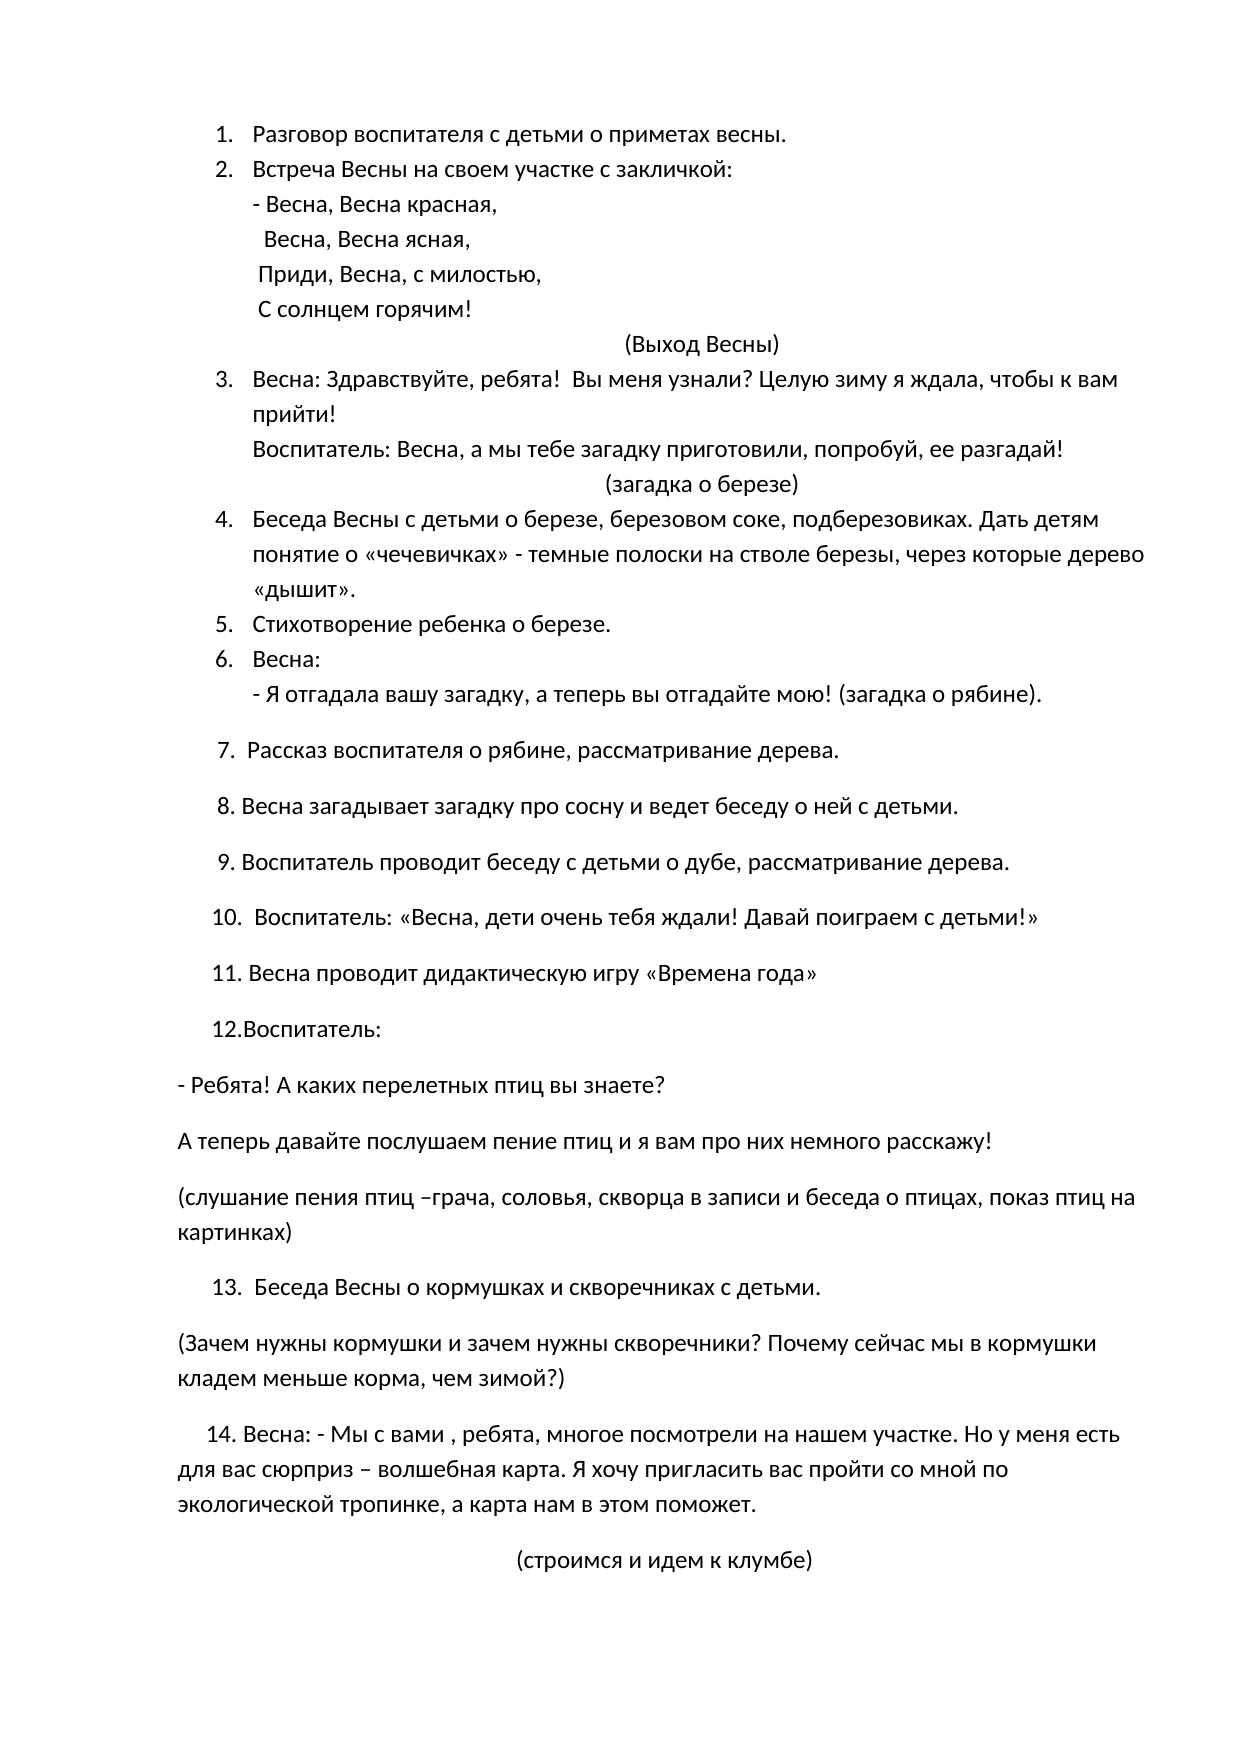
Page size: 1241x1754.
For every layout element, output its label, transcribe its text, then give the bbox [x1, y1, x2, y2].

list С солнцем горячим! [252, 293, 1152, 324]
list Воспитатель: Весна, а мы тебе загадку приготовили, попробуй, ее разгадай! [252, 433, 1152, 464]
text (слушание пения птиц –грача, соловья, скворца в записи и беседа о птицах, показ птиц на картинках) [177, 1181, 1152, 1246]
list Стихотворение ребенка о березе. [215, 608, 1152, 639]
list (Выход Весны) [252, 328, 1152, 359]
text - Ребята! А каких перелетных птиц вы знаете? [177, 1069, 1152, 1099]
list Весна: [215, 643, 1152, 674]
list Разговор воспитателя с детьми о приметах весны. [215, 118, 1152, 149]
text 8. Весна загадывает загадку про сосну и ведет беседу о ней с детьми. [177, 790, 1152, 820]
list - Я отгадала вашу загадку, а теперь вы отгадайте мою! (загадка о рябине). [252, 678, 1152, 709]
text А теперь давайте послушаем пение птиц и я вам про них немного расскажу! [177, 1125, 1152, 1155]
text (строимся и идем к клумбе) [177, 1544, 1152, 1574]
list (загадка о березе) [252, 468, 1152, 499]
text (Зачем нужны кормушки и зачем нужны скворечники? Почему сейчас мы в кормушки кладем меньше корма, чем зимой?) [177, 1327, 1152, 1393]
list Беседа Весны с детьми о березе, березовом соке, подберезовиках. Дать детям понятие о «чечевичках» - темные полоски на стволе березы, через которые дерево «дышит». [215, 503, 1152, 604]
list - Весна, Весна красная, [252, 188, 1152, 219]
text 11. Весна проводит дидактическую игру «Времена года» [177, 957, 1152, 988]
text 9. Воспитатель проводит беседу с детьми о дубе, рассматривание дерева. [177, 846, 1152, 876]
text 12.Воспитатель: [177, 1013, 1152, 1044]
text 7. Рассказ воспитателя о рябине, рассматривание дерева. [177, 734, 1152, 764]
list Весна: Здравствуйте, ребята! Вы меня узнали? Целую зиму я ждала, чтобы к вам прийти! [215, 363, 1152, 429]
text 13. Беседа Весны о кормушках и скворечниках с детьми. [177, 1271, 1152, 1302]
list Весна, Весна ясная, [252, 223, 1152, 254]
list Приди, Весна, с милостью, [252, 258, 1152, 289]
list Встреча Весны на своем участке с закличкой: [215, 153, 1152, 184]
text 14. Весна: - Мы с вами , ребята, многое посмотрели на нашем участке. Но у меня есть для вас сюрприз – волшебная карта. Я хочу пригласить вас пройти со мной по экологической тропинке, а карта нам в этом поможет. [177, 1418, 1152, 1519]
text 10. Воспитатель: «Весна, дети очень тебя ждали! Давай поиграем с детьми!» [177, 901, 1152, 932]
